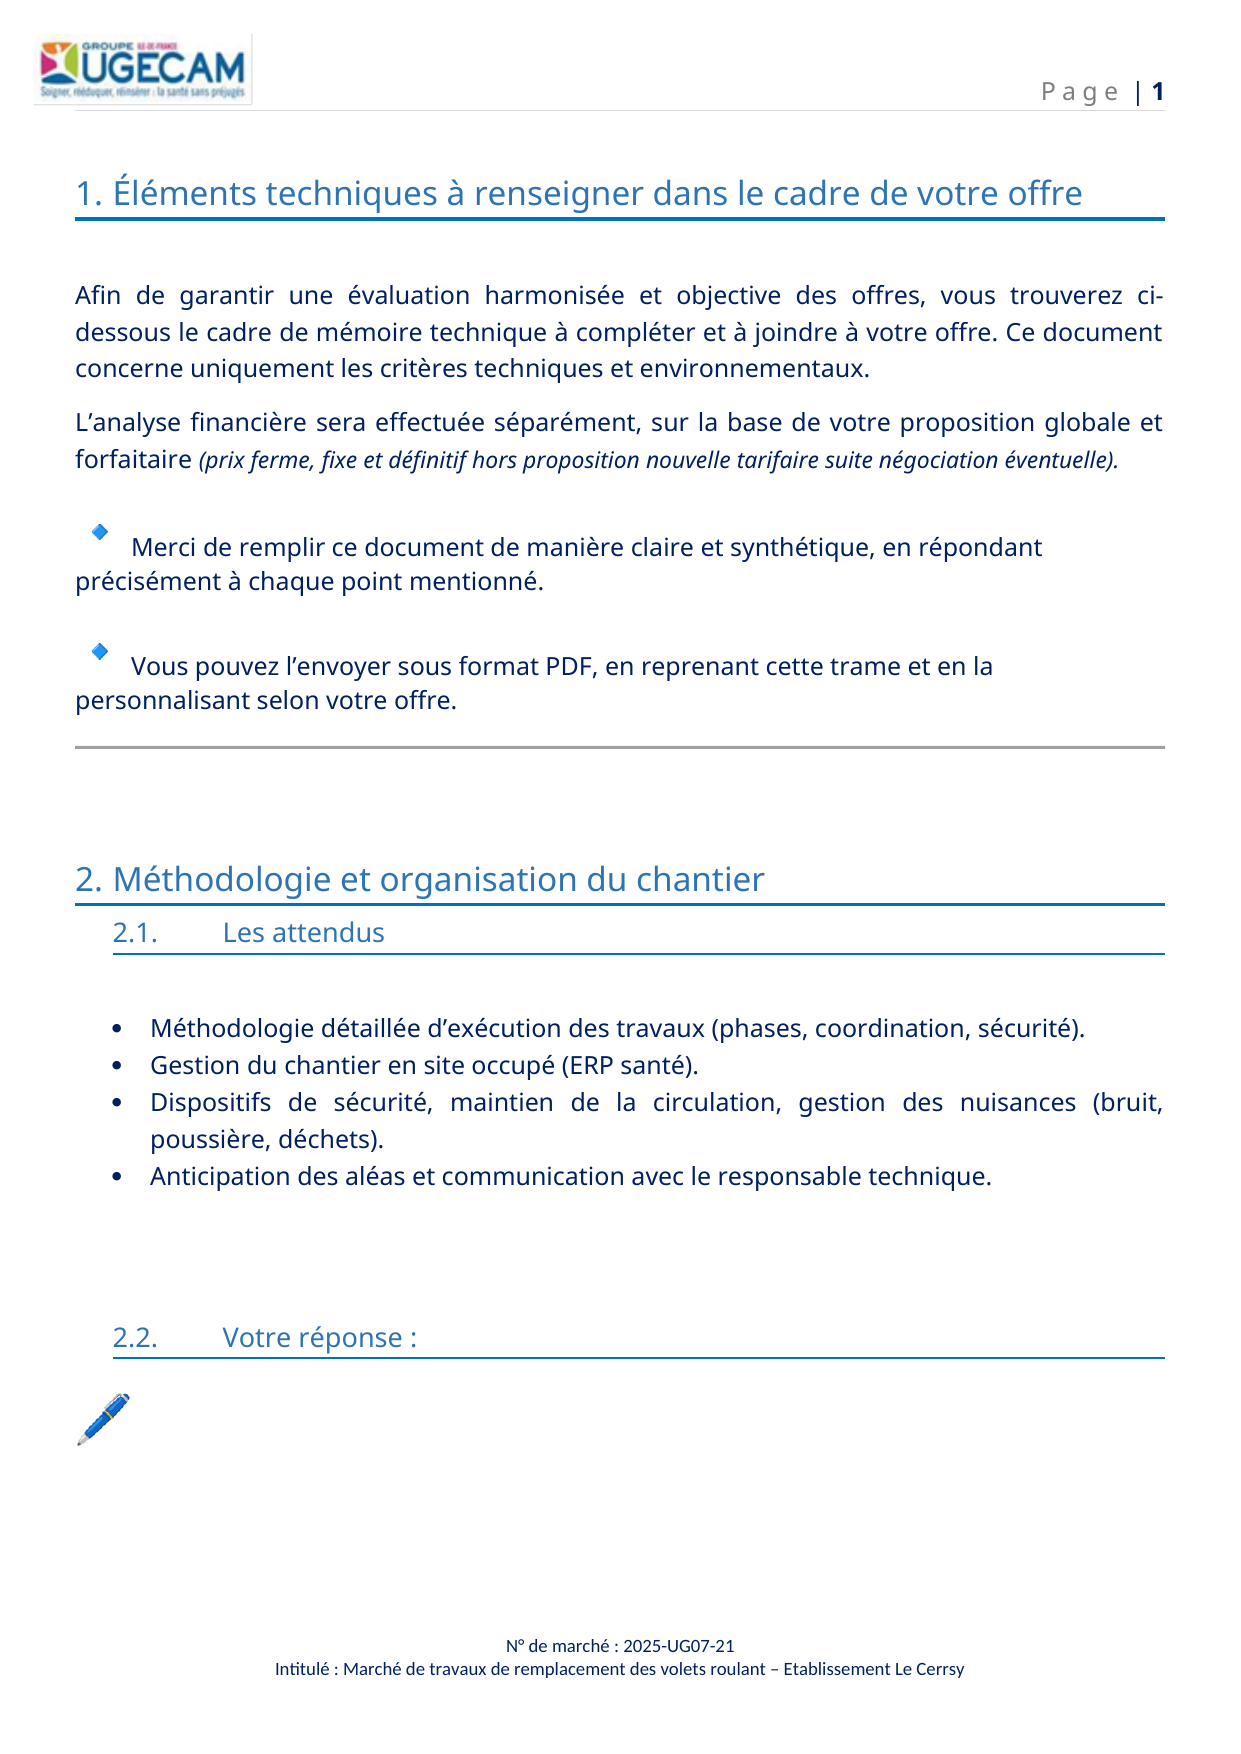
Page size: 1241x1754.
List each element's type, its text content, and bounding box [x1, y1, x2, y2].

subtitle Éléments techniques à renseigner dans le cadre de votre offre [75, 170, 1165, 217]
subtitle Méthodologie et organisation du chantier [75, 855, 1165, 903]
subtitle Votre réponse : [112, 1318, 1165, 1359]
picture [75, 1391, 130, 1447]
text Merci de remplir ce document de manière claire et synthétique, en répondant précisément à chaque point mentionné. [75, 507, 1165, 597]
list Anticipation des aléas et communication avec le responsable technique. [112, 1158, 1165, 1192]
subtitle Les attendus [112, 914, 1165, 955]
text L’analyse financière sera effectuée séparément, sur la base de votre proposition globale et forfaitaire (prix ferme, fixe et définitif hors proposition nouvelle tarifaire suite négociation éventuelle). [75, 404, 1165, 475]
text Afin de garantir une évaluation harmonisée et objective des offres, vous trouverez ci-dessous le cadre de mémoire technique à compléter et à joindre à votre offre. Ce document concerne uniquement les critères techniques et environnementaux. [75, 278, 1165, 385]
picture [75, 626, 124, 676]
text Vous pouvez l’envoyer sous format PDF, en reprenant cette trame et en la personnalisant selon votre offre. [75, 627, 1165, 717]
list Gestion du chantier en site occupé (ERP santé). [112, 1048, 1165, 1082]
picture [75, 507, 124, 556]
list Méthodologie détaillée d’exécution des travaux (phases, coordination, sécurité). [112, 1011, 1165, 1045]
picture [33, 34, 254, 107]
list Dispositifs de sécurité, maintien de la circulation, gestion des nuisances (bruit, poussière, déchets). [112, 1084, 1165, 1155]
